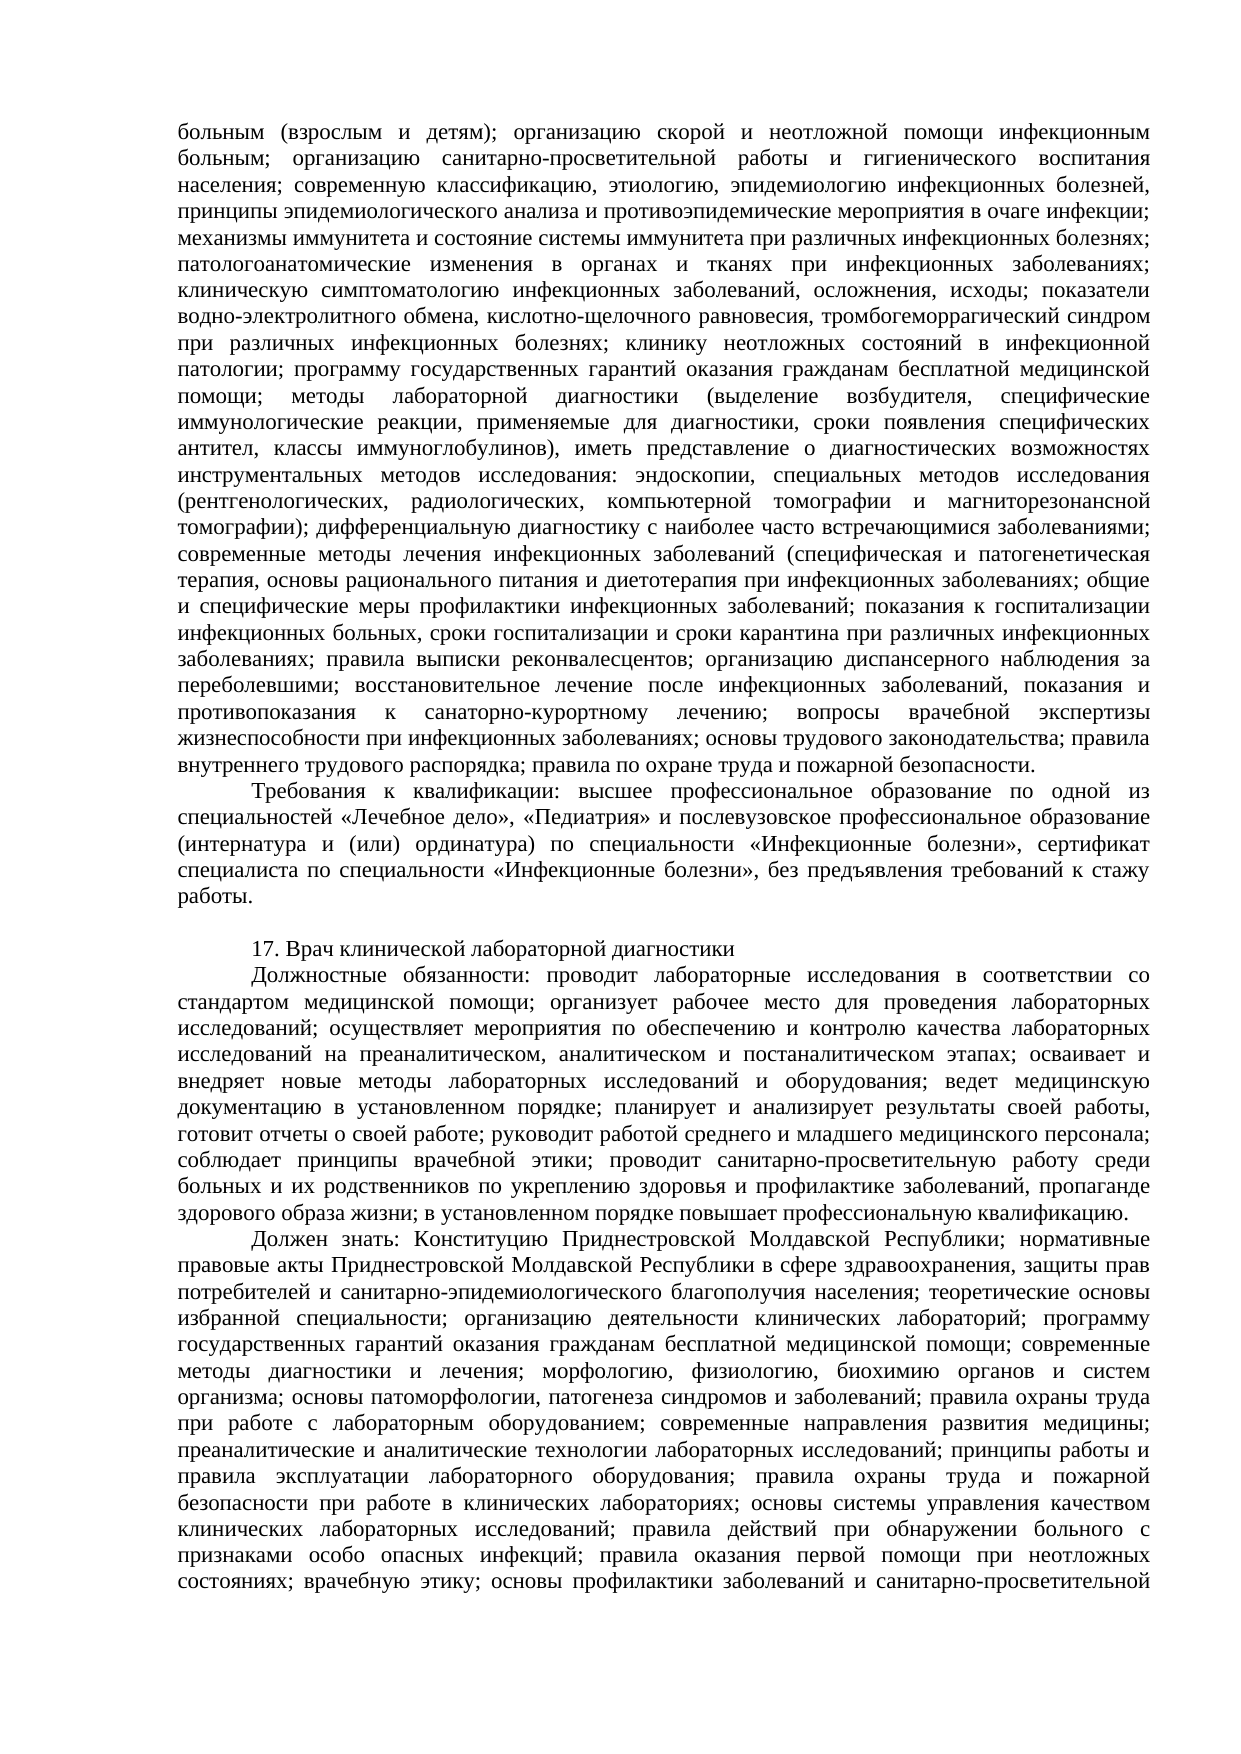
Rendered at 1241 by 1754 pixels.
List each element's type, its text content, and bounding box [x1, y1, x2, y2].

text 17. Врач клинической лабораторной диагностики [177, 935, 1152, 961]
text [177, 118, 1152, 777]
text Требования к квалификации: высшее профессиональное образование по одной из специальностей «Лечебное дело», «Педиатрия» и послевузовское профессиональное образование (интернатура и (или) ординатура) по специальности «Инфекционные болезни», сертификат специалиста по специальности «Инфекционные болезни», без предъявления требований к стажу работы. [177, 777, 1152, 909]
text Должностные обязанности: проводит лабораторные исследования в соответствии со стандартом медицинской помощи; организует рабочее место для проведения лабораторных исследований; осуществляет мероприятия по обеспечению и контролю качества лабораторных исследований на преаналитическом, аналитическом и постаналитическом этапах; осваивает и внедряет новые методы лабораторных исследований и оборудования; ведет медицинскую документацию в установленном порядке; планирует и анализирует результаты своей работы, готовит отчеты о своей работе; руководит работой среднего и младшего медицинского персонала; соблюдает принципы врачебной этики; проводит санитарно-просветительную работу среди больных и их родственников по укреплению здоровья и профилактике заболеваний, пропаганде здорового образа жизни; в установленном порядке повышает профессиональную квалификацию. [177, 961, 1152, 1225]
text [177, 1225, 1152, 1594]
